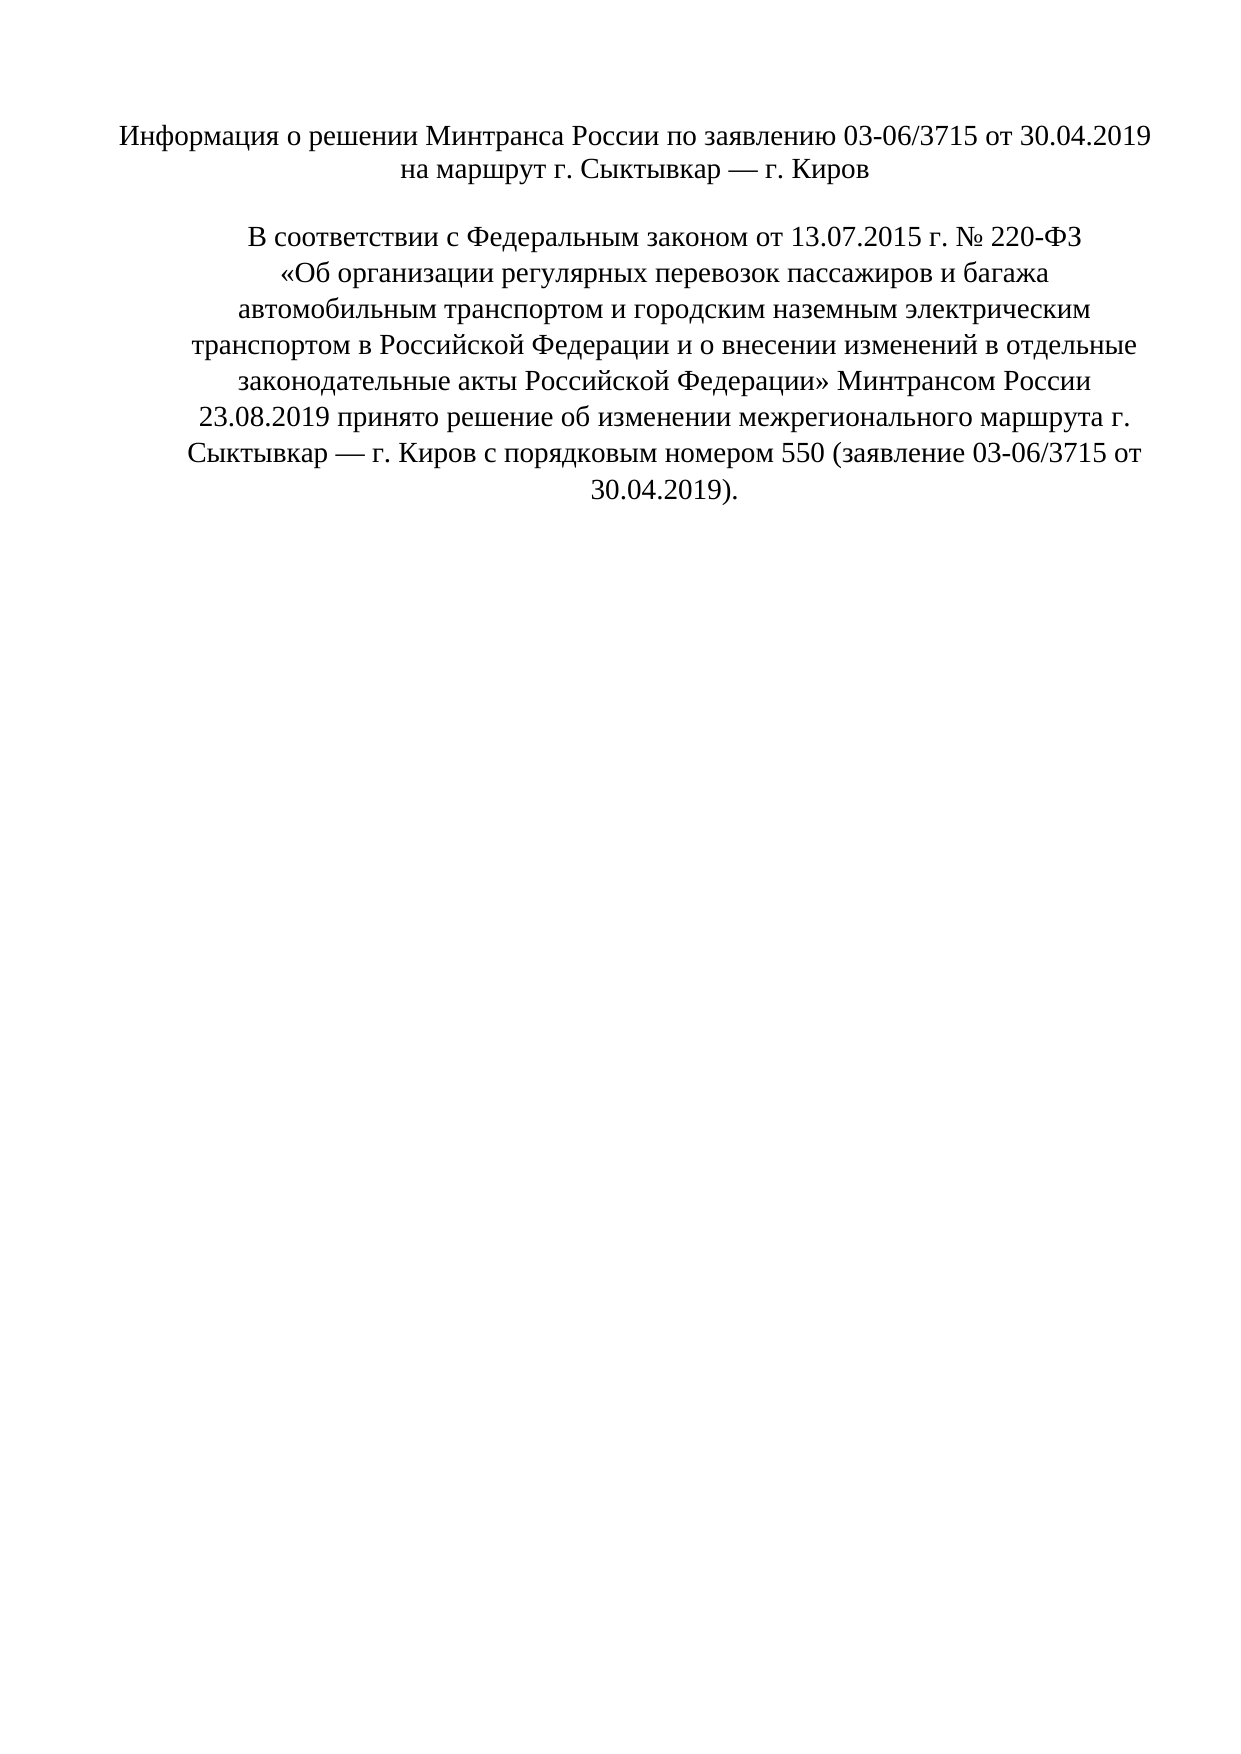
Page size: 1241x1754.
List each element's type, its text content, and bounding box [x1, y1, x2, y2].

text Информация о решении Минтранса России по заявлению 03-06/3715 от 30.04.2019 на маршрут г. Сыктывкар — г. Киров [118, 118, 1152, 185]
text В соответствии с Федеральным законом от 13.07.2015 г. № 220-ФЗ «Об организации регулярных перевозок пассажиров и багажа автомобильным транспортом и городским наземным электрическим транспортом в Российской Федерации и о внесении изменений в отдельные законодательные акты Российской Федерации» Минтрансом России 23.08.2019 принято решение об изменении межрегионального маршрута г. Сыктывкар — г. Киров с порядковым номером 550 (заявление 03-06/3715 от 30.04.2019). [177, 219, 1152, 505]
